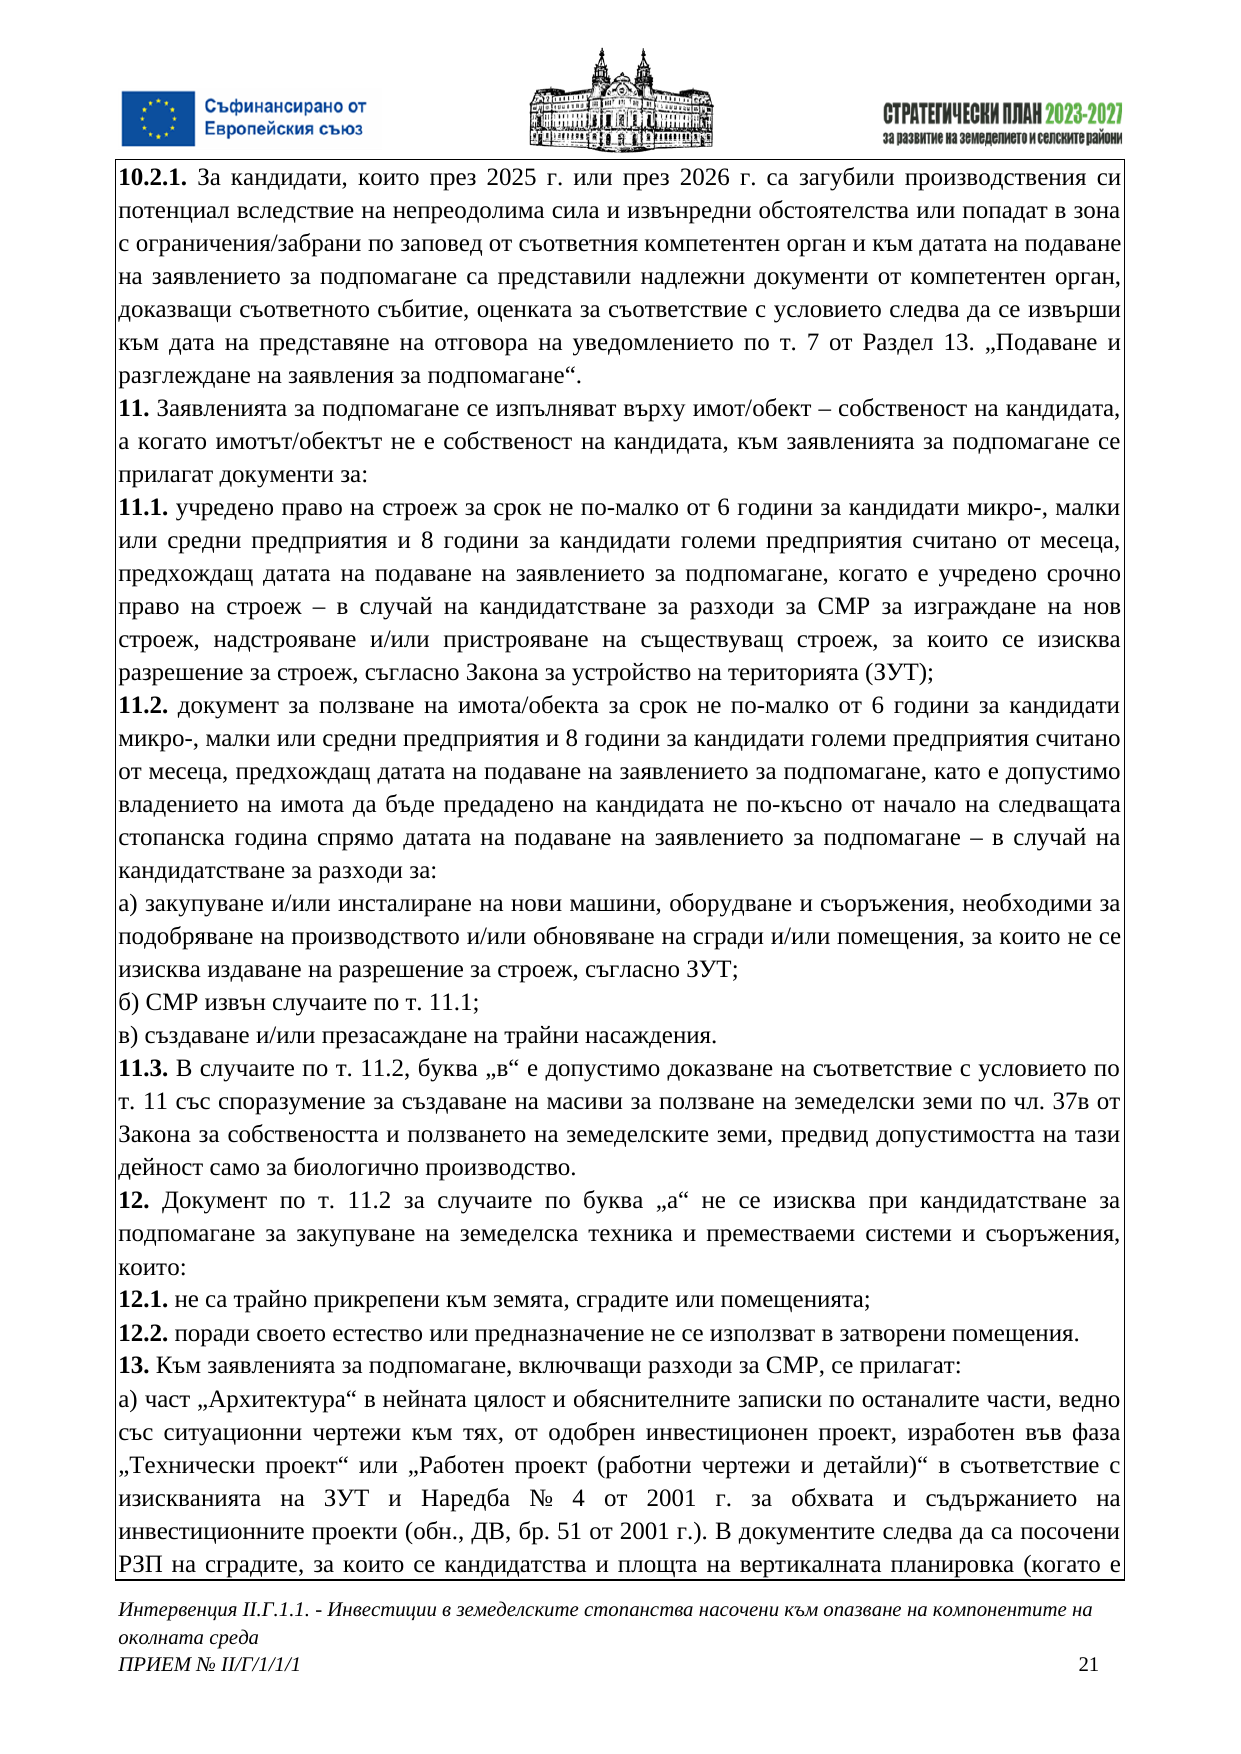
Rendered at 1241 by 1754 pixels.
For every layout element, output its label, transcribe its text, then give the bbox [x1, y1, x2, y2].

text б) СМР извън случаите по т. 11.1; [116, 984, 1124, 1016]
text 13. Към заявленията за подпомагане, включващи разходи за СМР, се прилагат: [116, 1347, 1124, 1379]
text 11.1. учредено право на строеж за срок не по-малко от 6 години за кандидати микро-, малки или средни предприятия и 8 години за кандидати големи предприятия считано от месеца, предхождащ датата на подаване на заявлението за подпомагане, когато е учредено срочно право на строеж – в случай на кандидатстване за разходи за СМР за изграждане на нов строеж, надстрояване и/или пристрояване на съществуващ строеж, за които се изисква разрешение за строеж, съгласно Закона за устройство на територията (ЗУТ); [116, 489, 1124, 686]
text 11.2. документ за ползване на имота/обекта за срок не по-малко от 6 години за кандидати микро-, малки или средни предприятия и 8 години за кандидати големи предприятия считано от месеца, предхождащ датата на подаване на заявлението за подпомагане, като е допустимо владението на имота да бъде предадено на кандидата не по-късно от начало на следващата стопанска година спрямо датата на подаване на заявлението за подпомагане – в случай на кандидатстване за разходи за: [116, 687, 1124, 884]
text в) създаване и/или презасаждане на трайни насаждения. [116, 1017, 1124, 1049]
text 12.2. поради своето естество или предназначение не се използват в затворени помещения. [116, 1314, 1124, 1346]
text 11. Заявленията за подпомагане се изпълняват върху имот/обект – собственост на кандидата, а когато имотът/обектът не е собственост на кандидата, към заявленията за подпомагане се прилагат документи за: [116, 390, 1124, 488]
text 12. Документ по т. 11.2 за случаите по буква „а“ не се изисква при кандидатстване за подпомагане за закупуване на земеделска техника и преместваеми системи и съоръжения, които: [116, 1182, 1124, 1280]
text а) закупуване и/или инсталиране на нови машини, оборудване и съоръжения, необходими за подобряване на производството и/или обновяване на сгради и/или помещения, за които не се изисква издаване на разрешение за строеж, съгласно ЗУТ; [116, 885, 1124, 983]
text 12.1. не са трайно прикрепени към земята, сградите или помещенията; [116, 1281, 1124, 1313]
picture [118, 44, 1123, 159]
text 11.3. В случаите по т. 11.2, буква „в“ е допустимо доказване на съответствие с условието по т. 11 със споразумение за създаване на масиви за ползване на земеделски земи по чл. 37в от Закона за собствеността и ползването на земеделските земи, предвид допустимостта на тази дейност само за биологично производство. [116, 1050, 1124, 1181]
text 10.2.1. За кандидати, които през 2025 г. или през 2026 г. са загубили производствения си потенциал вследствие на непреодолима сила и извънредни обстоятелства или попадат в зона с ограничения/забрани по заповед от съответния компетентен орган и към датата на подаване на заявлението за подпомагане са представили надлежни документи от компетентен орган, доказващи съответното събитие, оценката за съответствие с условието следва да се извърши към дата на представяне на отговора на уведомлението по т. 7 от Раздел 13. „Подаване и разглеждане на заявления за подпомагане“. [116, 160, 1124, 389]
